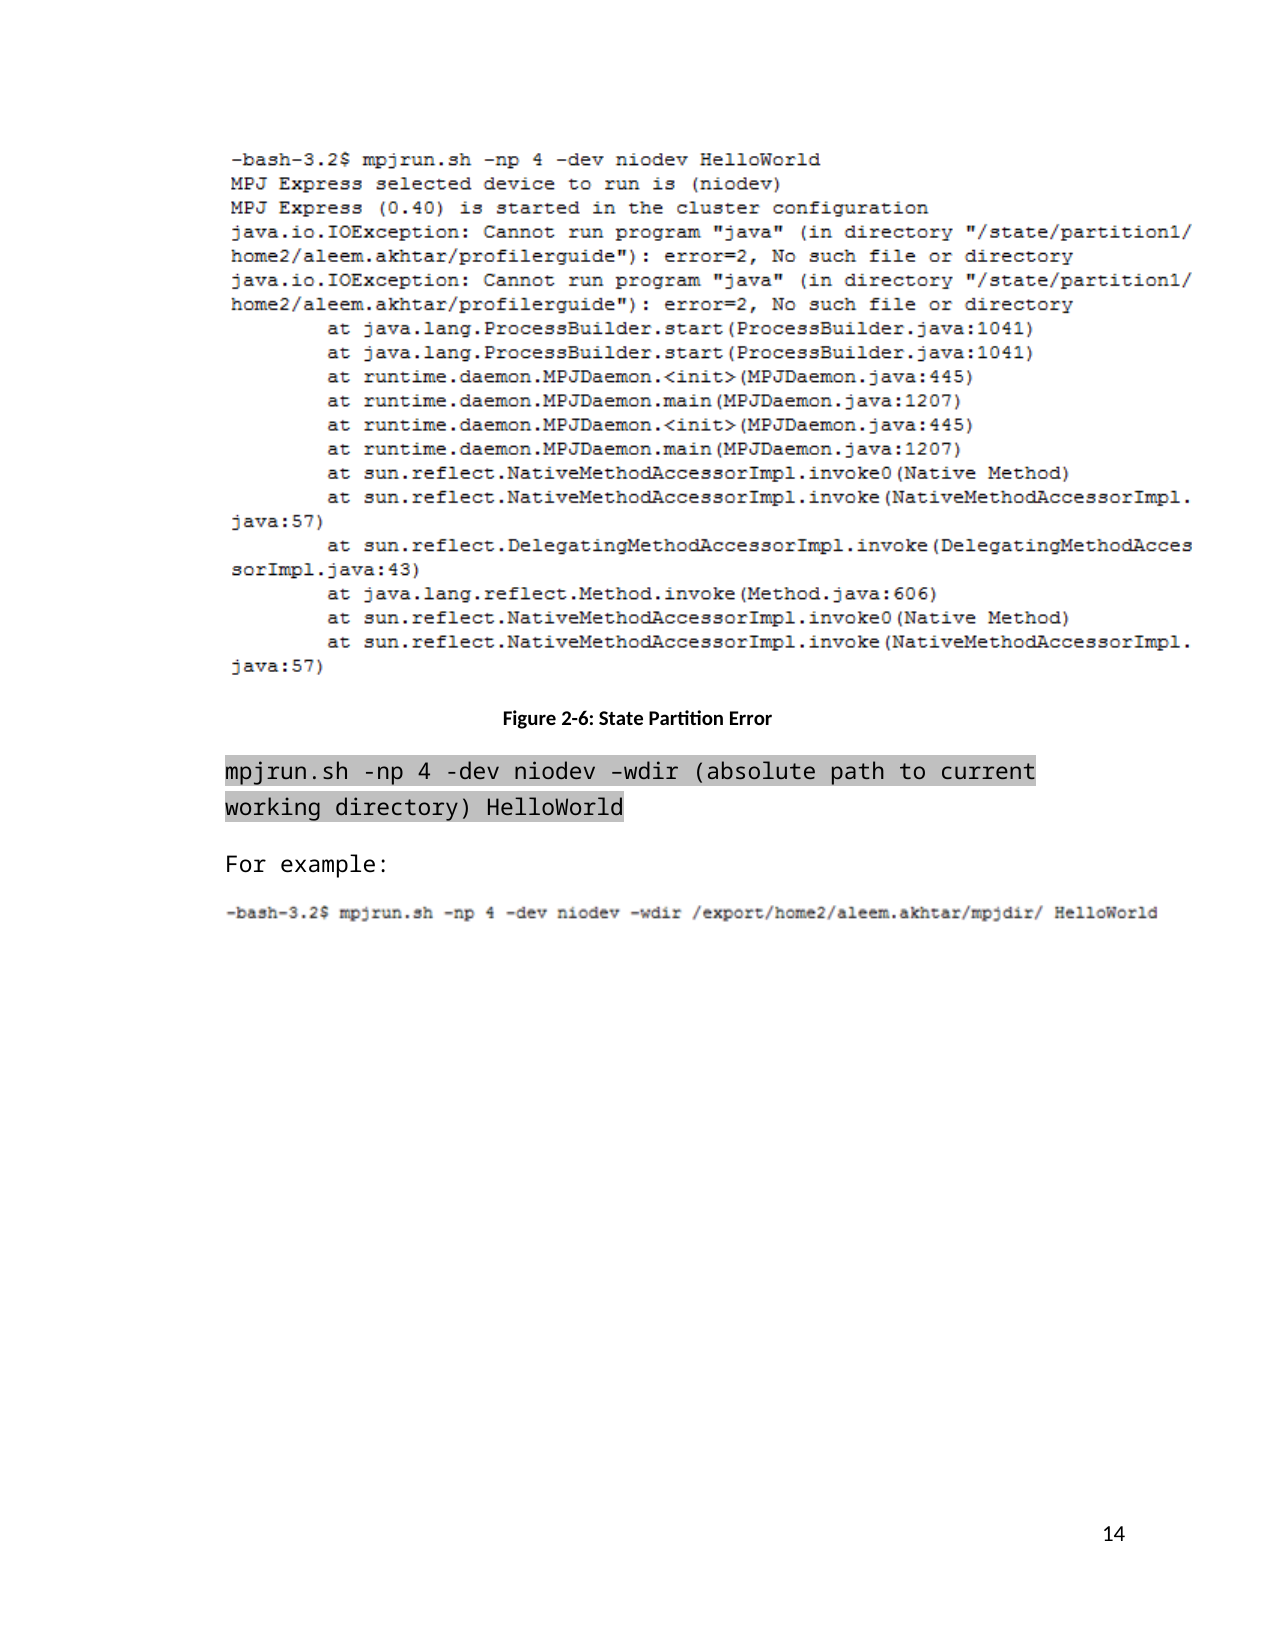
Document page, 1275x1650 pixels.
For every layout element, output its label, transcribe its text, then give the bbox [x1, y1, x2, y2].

picture [231, 150, 1207, 681]
text For example: [225, 848, 1125, 879]
picture [225, 904, 1200, 938]
text mpjrun.sh -np 4 -dev niodev –wdir (absolute path to current working directory) HelloWorld [225, 755, 1125, 822]
